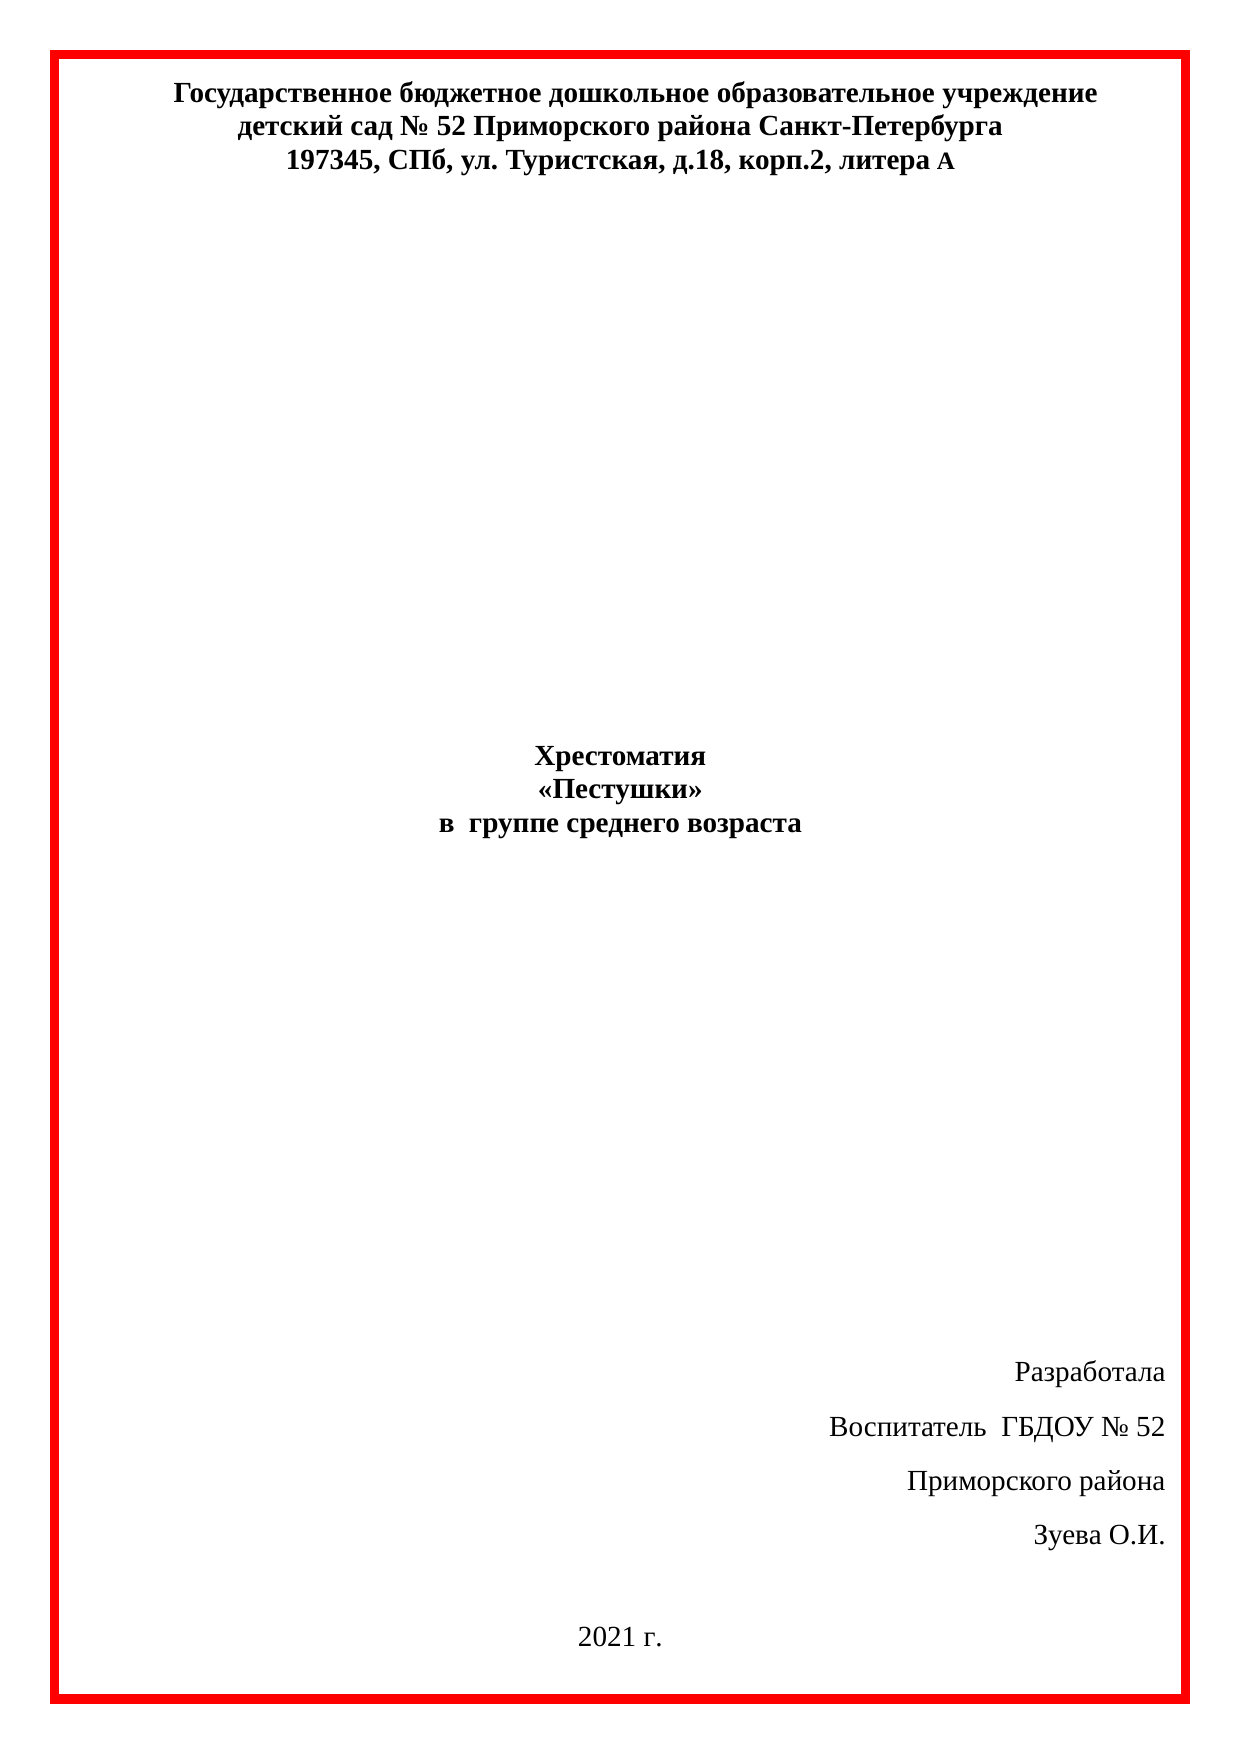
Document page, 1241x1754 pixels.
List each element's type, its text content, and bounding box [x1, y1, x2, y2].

text Государственное бюджетное дошкольное образовательное учреждение [75, 75, 1165, 108]
text «Пестушки» [75, 772, 1165, 805]
text Воспитатель ГБДОУ № 52 [75, 1409, 1165, 1442]
text 2021 г. [75, 1619, 1165, 1652]
text Зуева О.И. [75, 1517, 1165, 1551]
text 197345, СПб, ул. Туристская, д.18, корп.2, литера А [75, 142, 1165, 176]
text Приморского района [75, 1463, 1165, 1497]
text Разработала [75, 1354, 1165, 1388]
text детский сад № 52 Приморского района Санкт-Петербурга [75, 108, 1165, 142]
text Хрестоматия [75, 738, 1165, 772]
text в группе среднего возраста [75, 805, 1165, 839]
